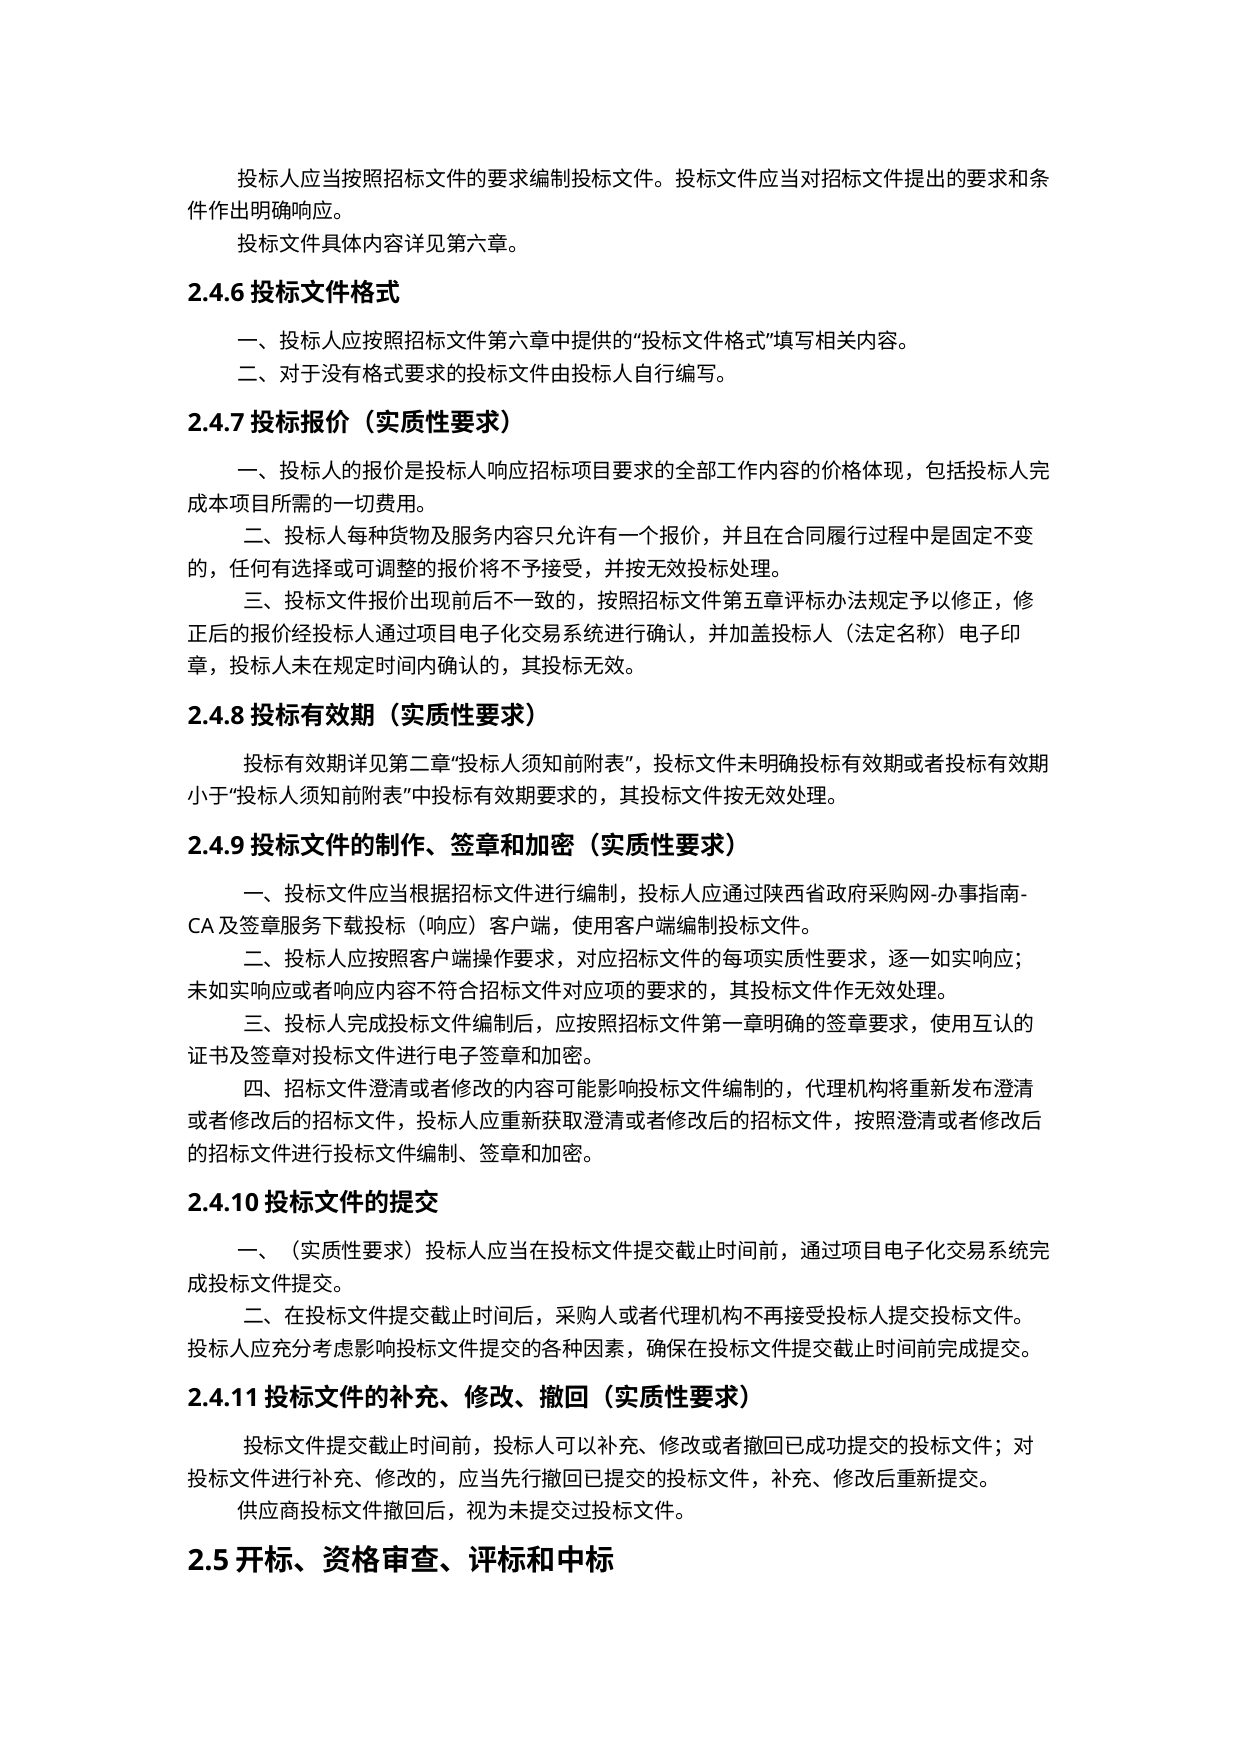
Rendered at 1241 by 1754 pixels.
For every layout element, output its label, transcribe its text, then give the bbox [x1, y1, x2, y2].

text 一、（实质性要求）投标人应当在投标文件提交截止时间前，通过项目电子化交易系统完成投标文件提交。 [187, 1234, 1053, 1299]
text 二、投标人应按照客户端操作要求，对应招标文件的每项实质性要求，逐一如实响应；未如实响应或者响应内容不符合招标文件对应项的要求的，其投标文件作无效处理。 [187, 942, 1053, 1007]
text 投标人应当按照招标文件的要求编制投标文件。投标文件应当对招标文件提出的要求和条件作出明确响应。 [187, 162, 1053, 227]
text 供应商投标文件撤回后，视为未提交过投标文件。 [187, 1494, 1053, 1527]
text 2.4.7投标报价（实质性要求） [187, 389, 1053, 454]
text 四、招标文件澄清或者修改的内容可能影响投标文件编制的，代理机构将重新发布澄清或者修改后的招标文件，投标人应重新获取澄清或者修改后的招标文件，按照澄清或者修改后的招标文件进行投标文件编制、签章和加密。 [187, 1072, 1053, 1169]
text 投标文件提交截止时间前，投标人可以补充、修改或者撤回已成功提交的投标文件；对投标文件进行补充、修改的，应当先行撤回已提交的投标文件，补充、修改后重新提交。 [187, 1429, 1053, 1494]
text 投标有效期详见第二章“投标人须知前附表”，投标文件未明确投标有效期或者投标有效期小于“投标人须知前附表”中投标有效期要求的，其投标文件按无效处理。 [187, 747, 1053, 812]
text 三、投标文件报价出现前后不一致的，按照招标文件第五章评标办法规定予以修正，修正后的报价经投标人通过项目电子化交易系统进行确认，并加盖投标人（法定名称）电子印章，投标人未在规定时间内确认的，其投标无效。 [187, 584, 1053, 682]
text 2.5开标、资格审查、评标和中标 [187, 1527, 1053, 1592]
text 2.4.11投标文件的补充、修改、撤回（实质性要求） [187, 1364, 1053, 1429]
text 二、在投标文件提交截止时间后，采购人或者代理机构不再接受投标人提交投标文件。投标人应充分考虑影响投标文件提交的各种因素，确保在投标文件提交截止时间前完成提交。 [187, 1299, 1053, 1364]
text 二、对于没有格式要求的投标文件由投标人自行编写。 [187, 357, 1053, 389]
text 二、投标人每种货物及服务内容只允许有一个报价，并且在合同履行过程中是固定不变的，任何有选择或可调整的报价将不予接受，并按无效投标处理。 [187, 519, 1053, 584]
text 三、投标人完成投标文件编制后，应按照招标文件第一章明确的签章要求，使用互认的证书及签章对投标文件进行电子签章和加密。 [187, 1007, 1053, 1072]
text 2.4.10投标文件的提交 [187, 1169, 1053, 1234]
text 2.4.6投标文件格式 [187, 259, 1053, 324]
text 一、投标人的报价是投标人响应招标项目要求的全部工作内容的价格体现，包括投标人完成本项目所需的一切费用。 [187, 454, 1053, 519]
text 2.4.8投标有效期（实质性要求） [187, 682, 1053, 747]
text 一、投标人应按照招标文件第六章中提供的“投标文件格式”填写相关内容。 [187, 324, 1053, 357]
text 投标文件具体内容详见第六章。 [187, 227, 1053, 259]
text 2.4.9投标文件的制作、签章和加密（实质性要求） [187, 812, 1053, 877]
text 一、投标文件应当根据招标文件进行编制，投标人应通过陕西省政府采购网-办事指南-CA及签章服务下载投标（响应）客户端，使用客户端编制投标文件。 [187, 877, 1053, 942]
